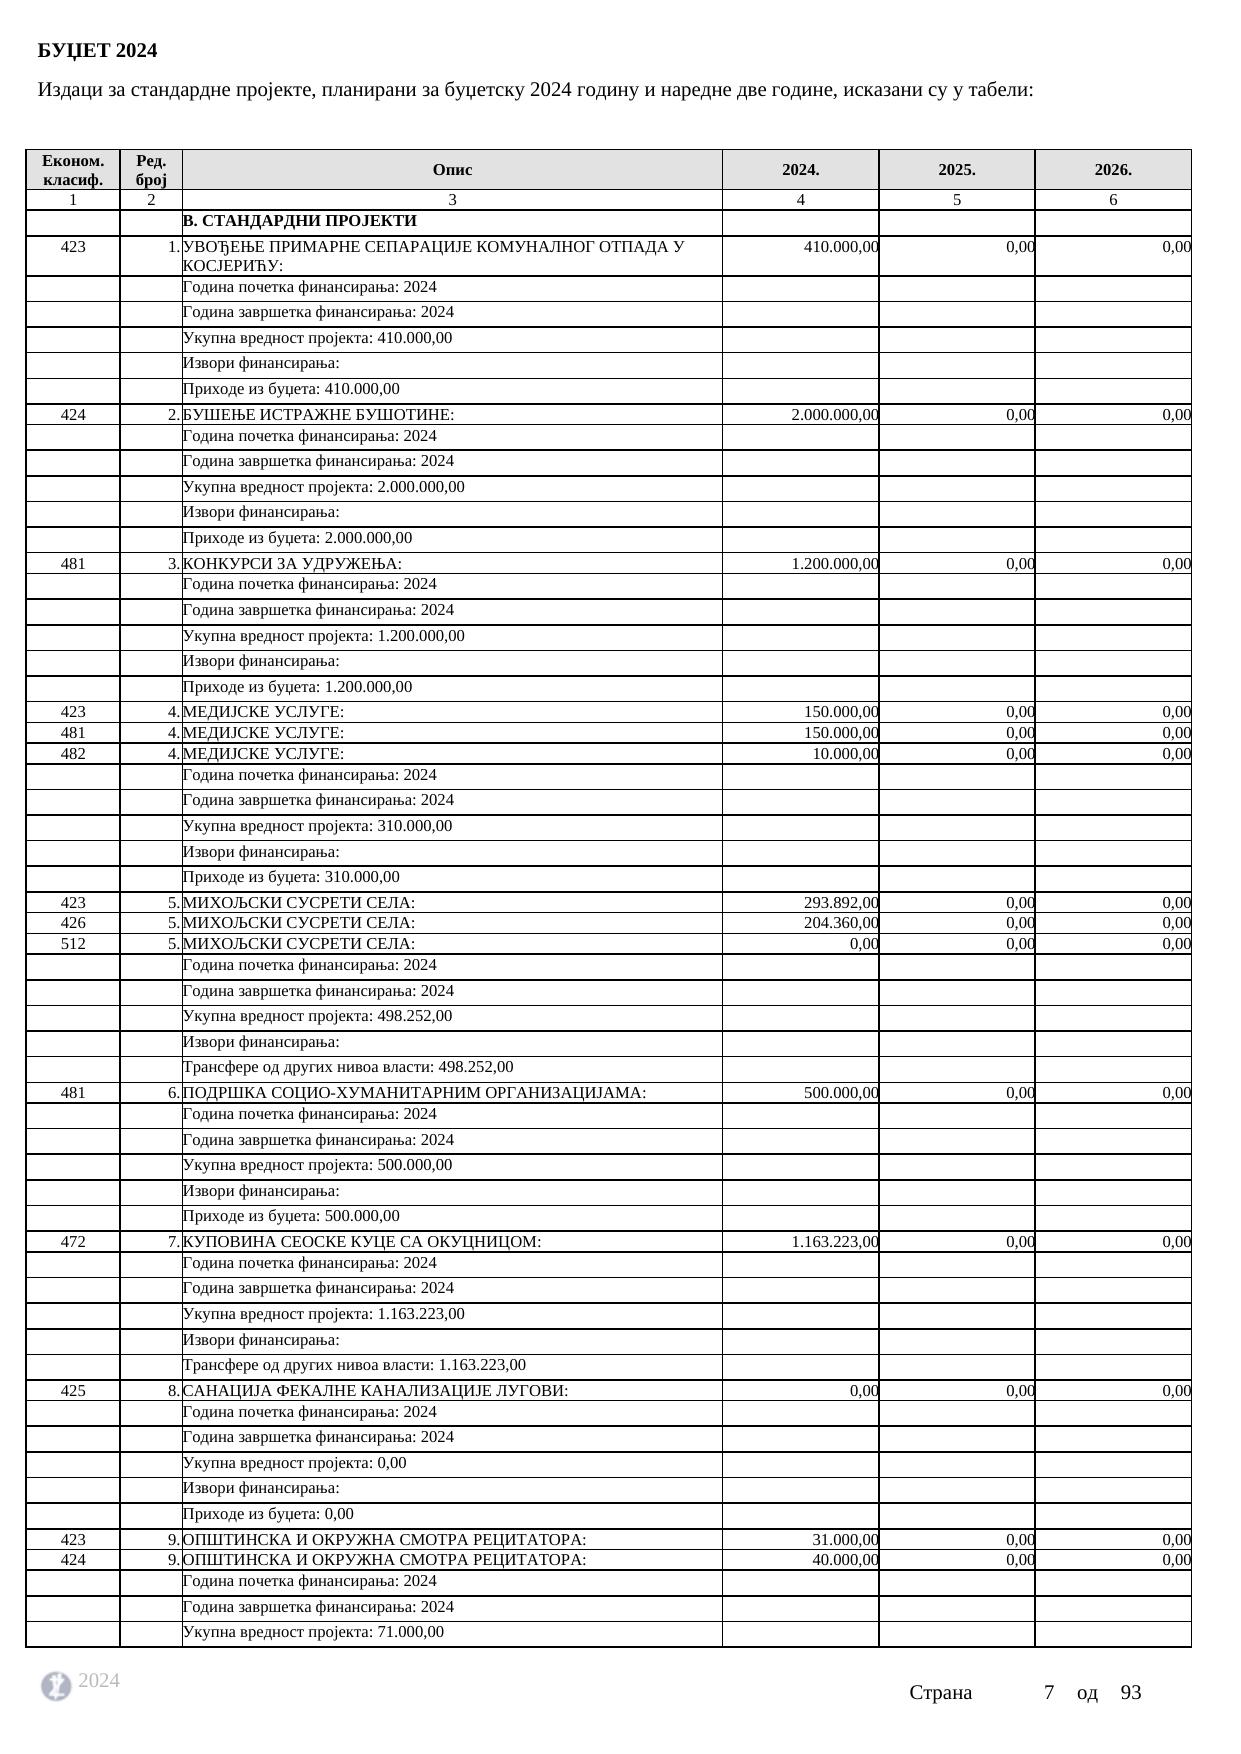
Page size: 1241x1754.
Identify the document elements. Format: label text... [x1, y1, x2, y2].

table_cell [27, 1504, 119, 1528]
table_cell [121, 1181, 182, 1204]
table_cell [121, 1057, 182, 1081]
table_cell [1036, 1129, 1191, 1153]
table_cell 0,00 [880, 405, 1034, 424]
table_cell 150.000,00 [723, 702, 878, 721]
table_cell [121, 651, 182, 675]
table_cell Приходе из буџета: 0,00 [183, 1504, 722, 1528]
table_cell [27, 841, 119, 865]
table_cell [1036, 1104, 1191, 1128]
table_cell 2 [121, 190, 182, 209]
table_cell [121, 765, 182, 788]
table_cell Година завршетка финансирања: 2024 [183, 451, 722, 475]
table_cell [121, 1155, 182, 1179]
table_cell Година почетка финансирања: 2024 [183, 955, 722, 979]
table_cell [880, 1104, 1034, 1128]
table_cell [121, 600, 182, 624]
table_cell [880, 277, 1034, 301]
table_cell Година завршетка финансирања: 2024 [183, 1129, 722, 1153]
table_cell [1036, 1155, 1191, 1179]
table_cell 0,00 [880, 723, 1034, 742]
table_cell 0,00 [1036, 893, 1191, 912]
table_cell [723, 1155, 878, 1179]
table_cell Година почетка финансирања: 2024 [183, 1253, 722, 1277]
table_cell [723, 1401, 878, 1425]
table_header Издаци за стандардне пројекте, планирани за буџетску 2024 годину и наредне две године, исказани су у табели: [38, 77, 1203, 125]
table_cell [1036, 328, 1191, 352]
table_cell [880, 867, 1034, 891]
table_cell Приходе из буџета: 1.200.000,00 [183, 677, 722, 701]
table_cell 0,00 [880, 744, 1034, 763]
table_cell 150.000,00 [723, 723, 878, 742]
table_cell [1036, 1278, 1191, 1302]
table_cell Трансфере од других нивоа власти: 1.163.223,00 [183, 1355, 722, 1379]
table_cell Извори финансирања: [183, 353, 722, 377]
table_cell [121, 1104, 182, 1128]
table_cell 6. [121, 1083, 182, 1102]
table_cell 1. [121, 237, 182, 275]
table_cell [880, 1504, 1034, 1528]
table_cell [723, 600, 878, 624]
table_cell МЕДИЈСКЕ УСЛУГЕ: [183, 702, 722, 721]
table_cell Извори финансирања: [183, 1181, 722, 1204]
table_cell [723, 626, 878, 649]
table_cell 5. [121, 934, 182, 953]
table_cell [723, 1355, 878, 1379]
table_cell Година почетка финансирања: 2024 [183, 425, 722, 449]
table_cell [27, 677, 119, 701]
table_cell УВОЂЕЊЕ ПРИМАРНЕ СЕПАРАЦИЈЕ КОМУНАЛНОГ ОТПАДА У КОСЈЕРИЋУ: [183, 237, 722, 275]
table_cell [27, 1304, 119, 1328]
table_cell 204.360,00 [723, 913, 878, 932]
table_cell [121, 502, 182, 526]
table_cell 4. [121, 702, 182, 721]
table_cell Укупна вредност пројекта: 1.200.000,00 [183, 626, 722, 649]
table_cell Приходе из буџета: 2.000.000,00 [183, 528, 722, 552]
table_cell Година завршетка финансирања: 2024 [183, 1278, 722, 1302]
table_cell [121, 574, 182, 598]
table_cell [723, 502, 878, 526]
table_cell [880, 1571, 1034, 1595]
table_cell [880, 1032, 1034, 1056]
table_cell [27, 1427, 119, 1451]
table_cell [880, 1427, 1034, 1451]
table_cell 0,00 [880, 553, 1034, 573]
table_cell [121, 353, 182, 377]
table_cell [1036, 1355, 1191, 1379]
table_cell [27, 574, 119, 598]
table_cell 2. [121, 405, 182, 424]
table_cell [880, 1006, 1034, 1030]
table_cell [880, 841, 1034, 865]
table_cell Укупна вредност пројекта: 410.000,00 [183, 328, 722, 352]
table_cell Укупна вредност пројекта: 310.000,00 [183, 816, 722, 840]
table_cell 8. [121, 1381, 182, 1400]
table_cell [723, 790, 878, 814]
table_cell [880, 1401, 1034, 1425]
table_cell [880, 1181, 1034, 1204]
table_cell [27, 626, 119, 649]
table_cell Укупна вредност пројекта: 0,00 [183, 1453, 722, 1477]
table_cell Година завршетка финансирања: 2024 [183, 790, 722, 814]
table_cell МИХОЉСКИ СУСРЕТИ СЕЛА: [183, 934, 722, 953]
table_cell [1036, 651, 1191, 675]
table_cell Укупна вредност пројекта: 500.000,00 [183, 1155, 722, 1179]
table_cell Извори финансирања: [183, 841, 722, 865]
table_cell [121, 841, 182, 865]
table_cell 0,00 [1036, 744, 1191, 763]
table_cell [27, 277, 119, 301]
table_cell 424 [27, 405, 119, 424]
table_cell [880, 211, 1034, 235]
table_cell [880, 600, 1034, 624]
table_cell 500.000,00 [723, 1083, 878, 1102]
table_cell Приходе из буџета: 500.000,00 [183, 1206, 722, 1230]
table_cell [723, 1427, 878, 1451]
table_cell [1036, 1427, 1191, 1451]
table_cell 423 [27, 1530, 119, 1549]
table_cell 9. [121, 1550, 182, 1569]
table_cell [880, 677, 1034, 701]
table_cell 1 [27, 190, 119, 209]
table_cell [27, 1253, 119, 1277]
table_cell [723, 353, 878, 377]
table_cell [723, 1304, 878, 1328]
table_cell 1.200.000,00 [723, 553, 878, 573]
table_cell [121, 528, 182, 552]
table_cell [27, 651, 119, 675]
table_cell 0,00 [1036, 1530, 1191, 1549]
table_cell [723, 277, 878, 301]
table_cell 4. [121, 723, 182, 742]
table_cell 0,00 [723, 934, 878, 953]
table_cell [1036, 425, 1191, 449]
table_cell [1036, 1006, 1191, 1030]
table_cell [27, 451, 119, 475]
table_cell [880, 1278, 1034, 1302]
table_cell [723, 677, 878, 701]
table_cell [1036, 211, 1191, 235]
table_cell [1036, 277, 1191, 301]
table_cell 293.892,00 [723, 893, 878, 912]
table_cell 5. [121, 893, 182, 912]
table_cell [121, 379, 182, 403]
table_cell [27, 1401, 119, 1425]
table_cell [880, 955, 1034, 979]
table_cell ОПШТИНСКА И ОКРУЖНА СМОТРА РЕЦИТАТОРА: [183, 1550, 722, 1569]
table_cell [27, 1206, 119, 1230]
table_cell [121, 1478, 182, 1502]
table_cell [723, 816, 878, 840]
table_cell [27, 502, 119, 526]
table_cell [723, 425, 878, 449]
table_cell [121, 1253, 182, 1277]
picture [37, 1668, 75, 1706]
table_cell [880, 574, 1034, 598]
table_cell [27, 1057, 119, 1081]
table_cell [27, 816, 119, 840]
table_cell 0,00 [1036, 1550, 1191, 1569]
table_cell 4. [121, 744, 182, 763]
table_cell Година завршетка финансирања: 2024 [183, 302, 722, 326]
table_cell [723, 1206, 878, 1230]
table_cell Година завршетка финансирања: 2024 [183, 1597, 722, 1621]
table_cell 0,00 [1036, 913, 1191, 932]
table_cell [880, 328, 1034, 352]
table_cell [121, 1453, 182, 1477]
table_cell [880, 1622, 1034, 1646]
table_cell Година завршетка финансирања: 2024 [183, 600, 722, 624]
table_header Опис [183, 150, 722, 189]
table_cell [880, 379, 1034, 403]
table_cell 512 [27, 934, 119, 953]
table_cell 424 [27, 1550, 119, 1569]
table_cell Приходе из буџета: 410.000,00 [183, 379, 722, 403]
table_cell 423 [27, 893, 119, 912]
table_cell [723, 1504, 878, 1528]
table_cell [1036, 600, 1191, 624]
table_cell 2.000.000,00 [723, 405, 878, 424]
table_cell [1036, 1330, 1191, 1353]
table_cell [121, 1504, 182, 1528]
table_cell [1036, 1181, 1191, 1204]
table_cell [1036, 841, 1191, 865]
table_cell [723, 841, 878, 865]
table_cell [1036, 981, 1191, 1004]
table_cell [1036, 528, 1191, 552]
table_cell [121, 677, 182, 701]
table_cell [880, 528, 1034, 552]
table_cell [880, 1478, 1034, 1502]
table_cell 481 [27, 553, 119, 573]
table_cell В. СТАНДАРДНИ ПРОЈЕКТИ [183, 211, 722, 235]
table_cell [880, 816, 1034, 840]
table_cell [27, 600, 119, 624]
table_cell [723, 1571, 878, 1595]
table_cell [121, 1571, 182, 1595]
table_cell 0,00 [1036, 553, 1191, 573]
table_cell МИХОЉСКИ СУСРЕТИ СЕЛА: [183, 893, 722, 912]
table_cell 5. [121, 913, 182, 932]
table_cell 410.000,00 [723, 237, 878, 275]
table_cell [1036, 1057, 1191, 1081]
table_cell [1036, 1032, 1191, 1056]
table_cell [723, 302, 878, 326]
table_cell [121, 626, 182, 649]
table_cell [723, 765, 878, 788]
table_cell 0,00 [1036, 405, 1191, 424]
table_cell [723, 1006, 878, 1030]
table_cell 0,00 [1036, 934, 1191, 953]
table_cell 482 [27, 744, 119, 763]
table_cell [121, 277, 182, 301]
table_cell [1036, 477, 1191, 501]
table_cell [880, 425, 1034, 449]
table_cell Година почетка финансирања: 2024 [183, 574, 722, 598]
table_cell 0,00 [880, 1381, 1034, 1400]
table_cell 3. [121, 553, 182, 573]
table_cell КУПОВИНА СЕОСКЕ КУЦЕ СА ОКУЦНИЦОМ: [183, 1232, 722, 1251]
table_cell Извори финансирања: [183, 651, 722, 675]
table_cell [723, 1032, 878, 1056]
table_cell 0,00 [1036, 723, 1191, 742]
table_cell [880, 626, 1034, 649]
table_cell [880, 502, 1034, 526]
table_cell 3 [183, 190, 722, 209]
table_cell [121, 790, 182, 814]
table_cell БУШЕЊЕ ИСТРАЖНЕ БУШОТИНЕ: [183, 405, 722, 424]
table_cell [723, 328, 878, 352]
table_cell [121, 955, 182, 979]
table_cell Година почетка финансирања: 2024 [183, 277, 722, 301]
table_cell [27, 302, 119, 326]
table_cell Приходе из буџета: 310.000,00 [183, 867, 722, 891]
table_cell Година почетка финансирања: 2024 [183, 765, 722, 788]
table_cell [27, 379, 119, 403]
table_cell 40.000,00 [723, 1550, 878, 1569]
table_cell 0,00 [723, 1381, 878, 1400]
table_cell [27, 1032, 119, 1056]
table_cell [880, 1355, 1034, 1379]
table_cell [27, 1597, 119, 1621]
table_cell Година почетка финансирања: 2024 [183, 1571, 722, 1595]
table_cell 5 [880, 190, 1034, 209]
table_cell [880, 1057, 1034, 1081]
table_cell 0,00 [1036, 237, 1191, 275]
table_cell [723, 981, 878, 1004]
table_cell Укупна вредност пројекта: 498.252,00 [183, 1006, 722, 1030]
table_cell Извори финансирања: [183, 1478, 722, 1502]
table_cell [27, 1104, 119, 1128]
table_cell Година завршетка финансирања: 2024 [183, 981, 722, 1004]
table_cell Укупна вредност пројекта: 1.163.223,00 [183, 1304, 722, 1328]
table_cell Извори финансирања: [183, 1330, 722, 1353]
table_cell САНАЦИЈА ФЕКАЛНЕ КАНАЛИЗАЦИЈЕ ЛУГОВИ: [183, 1381, 722, 1400]
table_cell [121, 1032, 182, 1056]
table_cell [723, 1057, 878, 1081]
table_cell [27, 328, 119, 352]
table_cell 0,00 [880, 934, 1034, 953]
table_cell [880, 1597, 1034, 1621]
table_header Економ. класиф. [27, 150, 119, 189]
table_cell [27, 1129, 119, 1153]
table_cell 0,00 [880, 237, 1034, 275]
table_cell 0,00 [880, 1550, 1034, 1569]
table_cell [1036, 765, 1191, 788]
table_cell Година почетка финансирања: 2024 [183, 1401, 722, 1425]
table_cell [880, 1206, 1034, 1230]
table_cell Година завршетка финансирања: 2024 [183, 1427, 722, 1451]
table_cell Година почетка финансирања: 2024 [183, 1104, 722, 1128]
table_cell 31.000,00 [723, 1530, 878, 1549]
table_cell [880, 765, 1034, 788]
table_cell 7. [121, 1232, 182, 1251]
table_cell Извори финансирања: [183, 502, 722, 526]
table_cell Укупна вредност пројекта: 71.000,00 [183, 1622, 722, 1646]
table_cell [121, 1427, 182, 1451]
table_cell [723, 528, 878, 552]
table_cell [723, 1181, 878, 1204]
table_cell [1036, 1304, 1191, 1328]
table_cell [723, 574, 878, 598]
table_cell [1036, 1597, 1191, 1621]
table_cell [121, 1355, 182, 1379]
table_cell [27, 955, 119, 979]
table_cell [1036, 302, 1191, 326]
table_cell 0,00 [1036, 702, 1191, 721]
table_cell 0,00 [880, 1083, 1034, 1102]
table_cell [723, 1478, 878, 1502]
table_cell [1036, 1401, 1191, 1425]
table_cell 425 [27, 1381, 119, 1400]
table_cell [880, 1330, 1034, 1353]
table_cell [27, 1622, 119, 1646]
table_cell [1036, 790, 1191, 814]
table_cell [880, 302, 1034, 326]
table_cell [723, 1253, 878, 1277]
table_cell 472 [27, 1232, 119, 1251]
table_cell 1.163.223,00 [723, 1232, 878, 1251]
table_cell [1036, 1504, 1191, 1528]
table_cell [1036, 816, 1191, 840]
table_cell [1036, 574, 1191, 598]
table_cell 423 [27, 702, 119, 721]
table_cell [121, 1622, 182, 1646]
table_header 2026. [1036, 150, 1191, 189]
table_cell [880, 1253, 1034, 1277]
table_cell 426 [27, 913, 119, 932]
table_cell [723, 1129, 878, 1153]
table_cell [723, 651, 878, 675]
table_cell 0,00 [880, 893, 1034, 912]
table_cell 10.000,00 [723, 744, 878, 763]
table_cell [1036, 1453, 1191, 1477]
table_cell [880, 1155, 1034, 1179]
table_cell [121, 816, 182, 840]
table_cell [1036, 502, 1191, 526]
table_cell МЕДИЈСКЕ УСЛУГЕ: [183, 744, 722, 763]
table_cell 0,00 [1036, 1381, 1191, 1400]
table_cell [723, 1278, 878, 1302]
table_cell [121, 1129, 182, 1153]
table_cell [723, 211, 878, 235]
table_cell 481 [27, 1083, 119, 1102]
table_cell [1036, 867, 1191, 891]
table_cell [880, 1129, 1034, 1153]
table_cell [121, 477, 182, 501]
table_cell [27, 1478, 119, 1502]
table_cell [121, 211, 182, 235]
table_cell Укупна вредност пројекта: 2.000.000,00 [183, 477, 722, 501]
table_cell 0,00 [1036, 1232, 1191, 1251]
table_cell Извори финансирања: [183, 1032, 722, 1056]
table_cell [723, 451, 878, 475]
table_cell [121, 451, 182, 475]
table_cell [121, 1006, 182, 1030]
table_cell [880, 1304, 1034, 1328]
table_header 2024. [723, 150, 878, 189]
table_cell [723, 477, 878, 501]
table_cell [1036, 1622, 1191, 1646]
table_cell [1036, 379, 1191, 403]
table_cell [27, 1278, 119, 1302]
table_cell [27, 425, 119, 449]
table_cell КОНКУРСИ ЗА УДРУЖЕЊА: [183, 553, 722, 573]
table_cell [723, 867, 878, 891]
table_cell [1036, 1571, 1191, 1595]
table_cell 0,00 [880, 913, 1034, 932]
table_cell [880, 790, 1034, 814]
table_cell [880, 451, 1034, 475]
table_cell МЕДИЈСКЕ УСЛУГЕ: [183, 723, 722, 742]
table_cell [1036, 1478, 1191, 1502]
table_cell [121, 1330, 182, 1353]
table_cell ПОДРШКА СОЦИО-ХУМАНИТАРНИМ ОРГАНИЗАЦИЈАМА: [183, 1083, 722, 1102]
table_cell [723, 379, 878, 403]
table_cell [1036, 1206, 1191, 1230]
table_cell [723, 1597, 878, 1621]
table_cell [880, 981, 1034, 1004]
table_cell [1036, 955, 1191, 979]
table_cell [723, 1453, 878, 1477]
table_cell 0,00 [880, 1232, 1034, 1251]
table_cell [27, 765, 119, 788]
table_cell [27, 1330, 119, 1353]
table_cell [1036, 353, 1191, 377]
table_cell [1036, 1253, 1191, 1277]
table_cell [27, 1355, 119, 1379]
table_cell [27, 528, 119, 552]
table_cell [121, 425, 182, 449]
table_cell [723, 1104, 878, 1128]
table_cell [723, 1330, 878, 1353]
table_cell [27, 353, 119, 377]
table_cell МИХОЉСКИ СУСРЕТИ СЕЛА: [183, 913, 722, 932]
table_cell 4 [723, 190, 878, 209]
table_cell [723, 1622, 878, 1646]
table_cell [27, 211, 119, 235]
table_cell 423 [27, 237, 119, 275]
table_cell [121, 1206, 182, 1230]
table_cell [27, 1006, 119, 1030]
table_cell [121, 981, 182, 1004]
table_cell [121, 302, 182, 326]
table_cell [121, 867, 182, 891]
table_cell 9. [121, 1530, 182, 1549]
table_cell [1036, 677, 1191, 701]
table_cell [121, 1597, 182, 1621]
table_cell [121, 1278, 182, 1302]
table_cell [27, 867, 119, 891]
table_cell [27, 1571, 119, 1595]
table_cell 0,00 [880, 702, 1034, 721]
table_cell [880, 477, 1034, 501]
table_cell 0,00 [880, 1530, 1034, 1549]
table_header 2025. [880, 150, 1034, 189]
table_cell [121, 328, 182, 352]
table_cell [880, 1453, 1034, 1477]
table_cell 0,00 [1036, 1083, 1191, 1102]
table_cell [1036, 451, 1191, 475]
table_cell [121, 1304, 182, 1328]
table_cell 481 [27, 723, 119, 742]
table_cell [27, 790, 119, 814]
table_cell Трансфере од других нивоа власти: 498.252,00 [183, 1057, 722, 1081]
table_cell [27, 1155, 119, 1179]
table_cell [880, 353, 1034, 377]
table_cell [723, 955, 878, 979]
table_header Ред. број [121, 150, 182, 189]
table_cell [27, 1453, 119, 1477]
table_cell [1036, 626, 1191, 649]
table_cell [880, 651, 1034, 675]
table_cell [27, 477, 119, 501]
table_cell [27, 1181, 119, 1204]
table_cell [121, 1401, 182, 1425]
table_cell 6 [1036, 190, 1191, 209]
table_cell ОПШТИНСКА И ОКРУЖНА СМОТРА РЕЦИТАТОРА: [183, 1530, 722, 1549]
table_cell [27, 981, 119, 1004]
